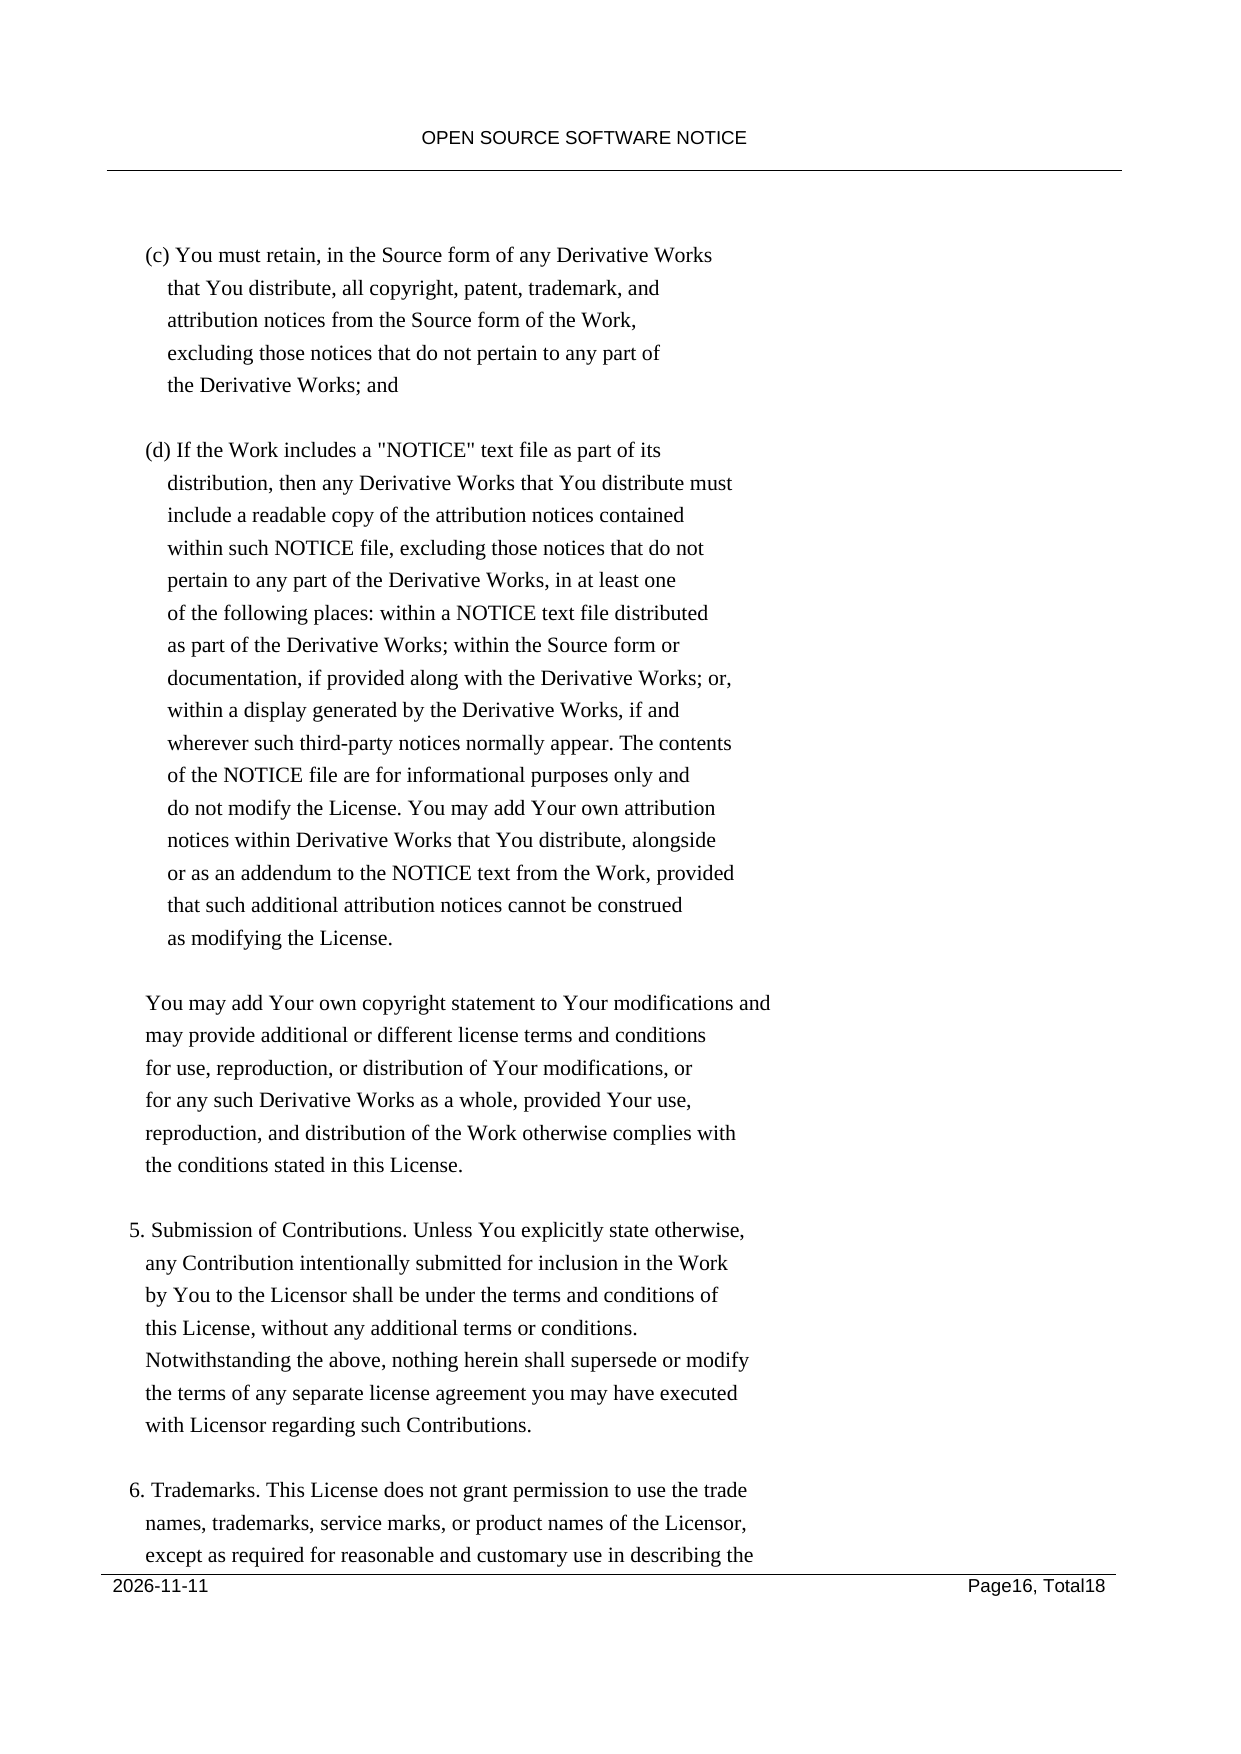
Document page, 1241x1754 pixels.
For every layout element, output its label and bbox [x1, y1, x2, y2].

text [112, 206, 1128, 1571]
